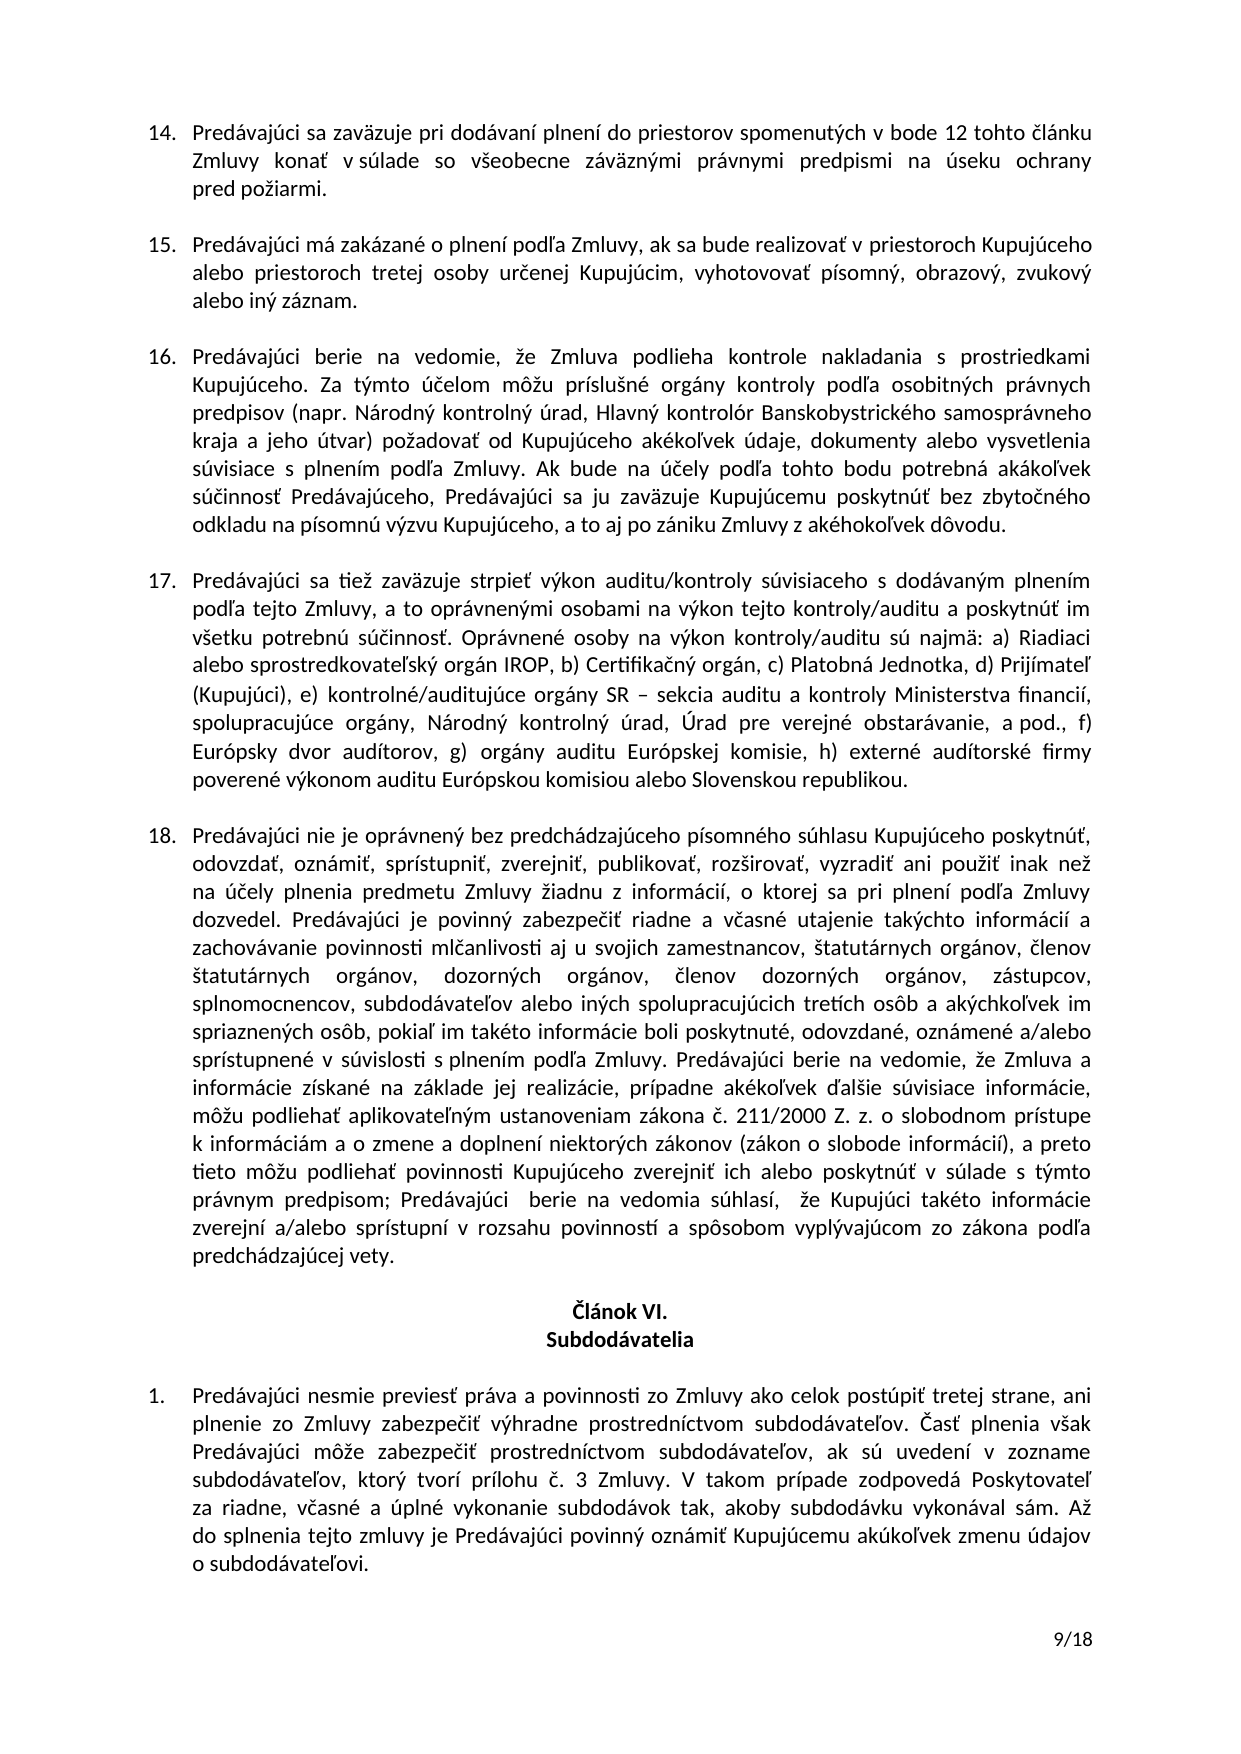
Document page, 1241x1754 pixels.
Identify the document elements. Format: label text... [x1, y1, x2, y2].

list Predávajúci nie je oprávnený bez predchádzajúceho písomného súhlasu Kupujúceho poskytnúť, odovzdať, oznámiť, sprístupniť, zverejniť, publikovať, rozširovať, vyzradiť ani použiť inak než na účely plnenia predmetu Zmluvy žiadnu z informácií, o ktorej sa pri plnení podľa Zmluvy dozvedel. Predávajúci je povinný zabezpečiť riadne a včasné utajenie takýchto informácií a zachovávanie povinnosti mlčanlivosti aj u svojich zamestnancov, štatutárnych orgánov, členov štatutárnych orgánov, dozorných orgánov, členov dozorných orgánov, zástupcov, splnomocnencov, subdodávateľov alebo iných spolupracujúcich tretích osôb a akýchkoľvek im spriaznených osôb, pokiaľ im takéto informácie boli poskytnuté, odovzdané, oznámené a/alebo sprístupnené v súvislosti s plnením podľa Zmluvy. Predávajúci berie na vedomie, že Zmluva a informácie získané na základe jej realizácie, prípadne akékoľvek ďalšie súvisiace informácie, môžu podliehať aplikovateľným ustanoveniam zákona č. 211/2000 Z. z. o slobodnom prístupe k informáciám a o zmene a doplnení niektorých zákonov (zákon o slobode informácií), a preto tieto môžu podliehať povinnosti Kupujúceho zverejniť ich alebo poskytnúť v súlade s týmto právnym predpisom; Predávajúci berie na vedomia súhlasí, že Kupujúci takéto informácie zverejní a/alebo sprístupní v rozsahu povinností a spôsobom vyplývajúcom zo zákona podľa predchádzajúcej vety. [148, 821, 1093, 1269]
list Subdodávatelia [148, 1325, 1093, 1353]
list Predávajúci má zakázané o plnení podľa Zmluvy, ak sa bude realizovať v priestoroch Kupujúceho alebo priestoroch tretej osoby určenej Kupujúcim, vyhotovovať písomný, obrazový, zvukový alebo iný záznam. [148, 230, 1093, 314]
list Predávajúci berie na vedomie, že Zmluva podlieha kontrole nakladania s prostriedkami Kupujúceho. Za týmto účelom môžu príslušné orgány kontroly podľa osobitných právnych predpisov (napr. Národný kontrolný úrad, Hlavný kontrolór Banskobystrického samosprávneho kraja a jeho útvar) požadovať od Kupujúceho akékoľvek údaje, dokumenty alebo vysvetlenia súvisiace s plnením podľa Zmluvy. Ak bude na účely podľa tohto bodu potrebná akákoľvek súčinnosť Predávajúceho, Predávajúci sa ju zaväzuje Kupujúcemu poskytnúť bez zbytočného odkladu na písomnú výzvu Kupujúceho, a to aj po zániku Zmluvy z akéhokoľvek dôvodu. [148, 342, 1093, 538]
list Predávajúci nesmie previesť práva a povinnosti zo Zmluvy ako celok postúpiť tretej strane, ani plnenie zo Zmluvy zabezpečiť výhradne prostredníctvom subdodávateľov. Časť plnenia však Predávajúci môže zabezpečiť prostredníctvom subdodávateľov, ak sú uvedení v zozname subdodávateľov, ktorý tvorí prílohu č. 3 Zmluvy. V takom prípade zodpovedá Poskytovateľ za riadne, včasné a úplné vykonanie subdodávok tak, akoby subdodávku vykonával sám. Až do splnenia tejto zmluvy je Predávajúci povinný oznámiť Kupujúcemu akúkoľvek zmenu údajov o subdodávateľovi. [148, 1381, 1093, 1577]
list Článok VI. [148, 1297, 1093, 1325]
list Predávajúci sa tiež zaväzuje strpieť výkon auditu/kontroly súvisiaceho s dodávaným plnením podľa tejto Zmluvy, a to oprávnenými osobami na výkon tejto kontroly/auditu a poskytnúť im všetku potrebnú súčinnosť. Oprávnené osoby na výkon kontroly/auditu sú najmä: a) Riadiaci alebo sprostredkovateľský orgán IROP, b) Certifikačný orgán, c) Platobná Jednotka, d) Prijímateľ (Kupujúci), e) kontrolné/auditujúce orgány SR – sekcia auditu a kontroly Ministerstva financií, spolupracujúce orgány, Národný kontrolný úrad, Úrad pre verejné obstarávanie, a pod., f) Európsky dvor audítorov, g) orgány auditu Európskej komisie, h) externé audítorské firmy poverené výkonom auditu Európskou komisiou alebo Slovenskou republikou. [148, 567, 1093, 793]
text 14. Predávajúci sa zaväzuje pri dodávaní plnení do priestorov spomenutých v bode 12 tohto článku Zmluvy konať v súlade so všeobecne záväznými právnymi predpismi na úseku ochrany pred požiarmi. [148, 118, 1093, 202]
